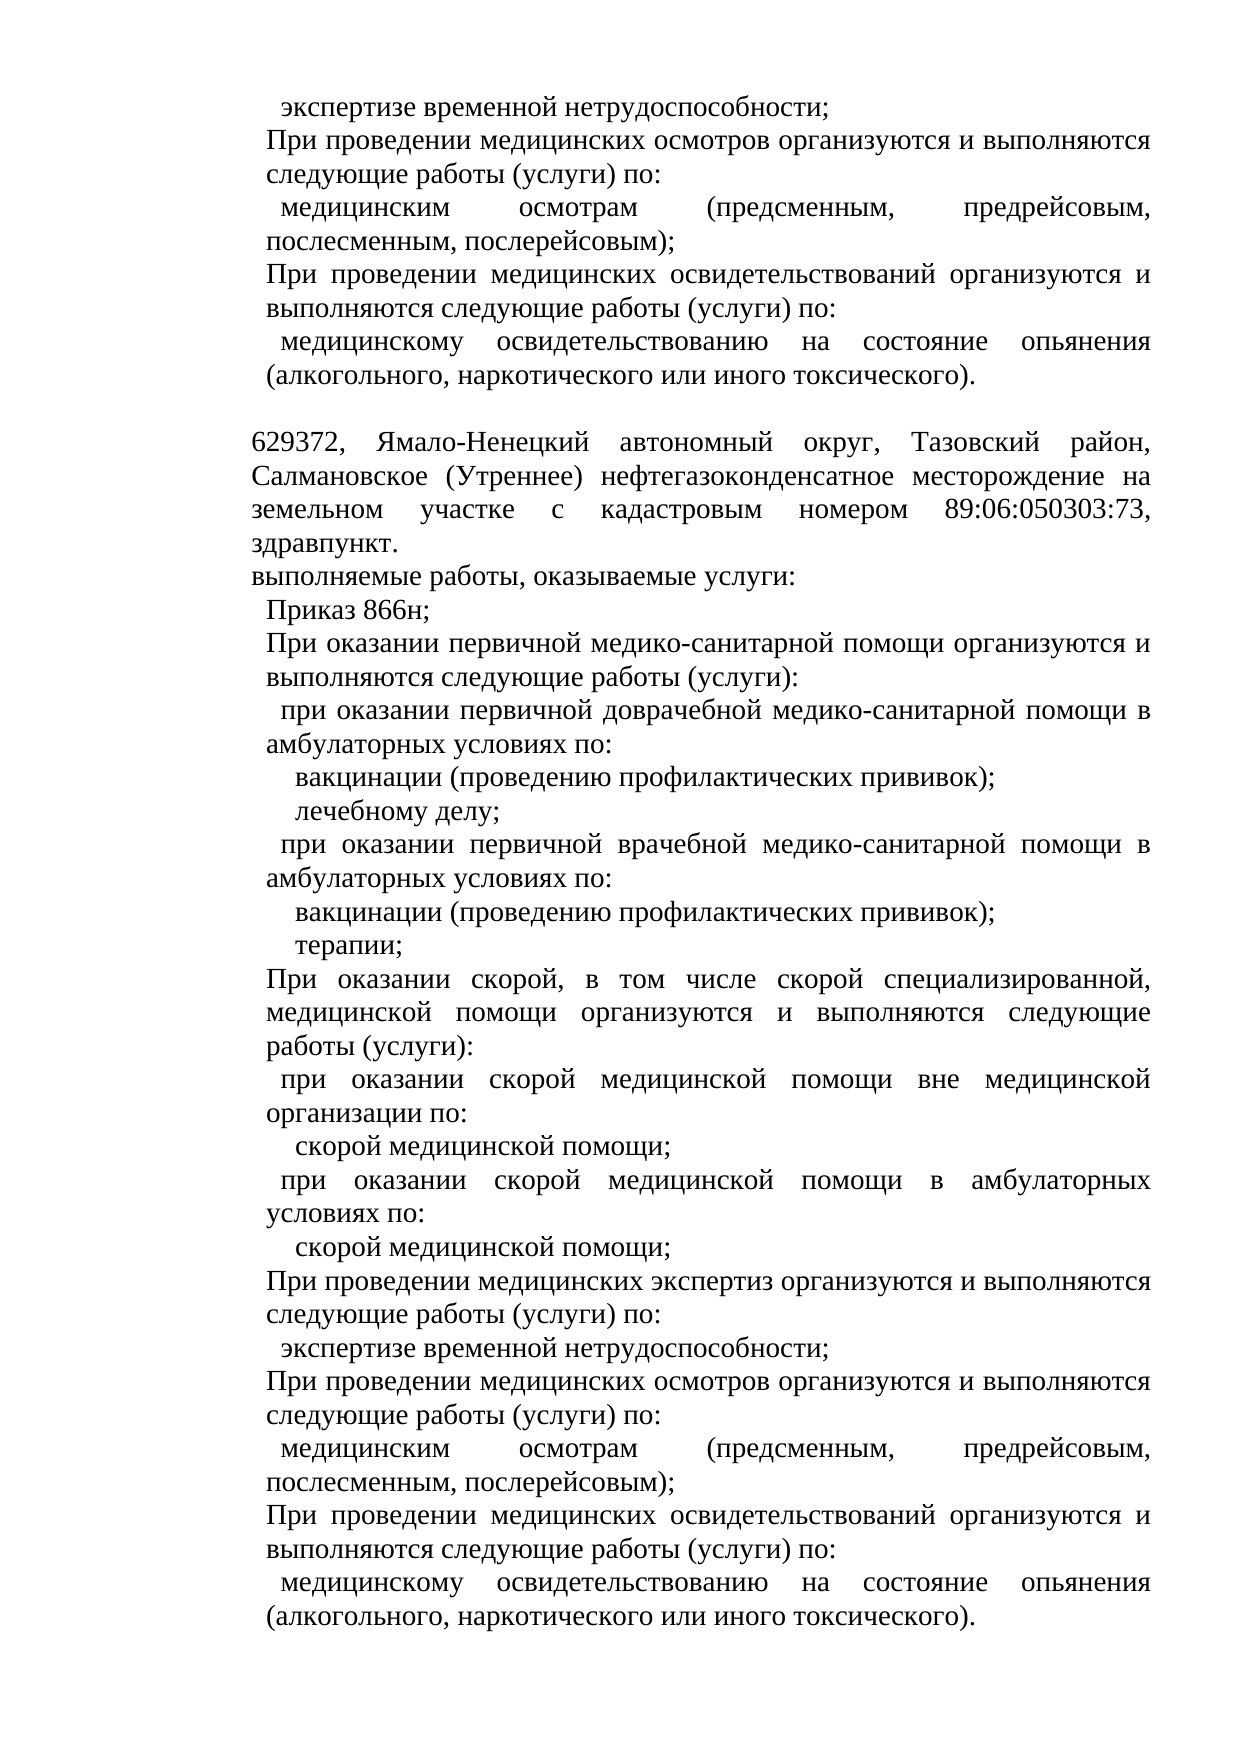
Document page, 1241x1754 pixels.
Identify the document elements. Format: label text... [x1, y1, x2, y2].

text медицинским осмотрам (предсменным, предрейсовым, послесменным, послерейсовым); [266, 1430, 1152, 1497]
text При проведении медицинских освидетельствований организуются и выполняются следующие работы (услуги) по: [266, 256, 1152, 323]
text скорой медицинской помощи; [266, 1229, 1152, 1263]
text при оказании скорой медицинской помощи в амбулаторных условиях по: [266, 1162, 1152, 1229]
text экспертизе временной нетрудоспособности; [266, 89, 1152, 122]
text 629372, Ямало-Ненецкий автономный округ, Тазовский район, Салмановское (Утреннее) нефтегазоконденсатное месторождение на земельном участке с кадастровым номером 89:06:050303:73, здравпункт. [251, 424, 1152, 558]
text скорой медицинской помощи; [266, 1128, 1152, 1162]
text При оказании скорой, в том числе скорой специализированной, медицинской помощи организуются и выполняются следующие работы (услуги): [266, 961, 1152, 1061]
text При проведении медицинских осмотров организуются и выполняются следующие работы (услуги) по: [266, 1363, 1152, 1430]
text лечебному делу; [266, 793, 1152, 827]
text вакцинации (проведению профилактических прививок); [266, 894, 1152, 927]
text при оказании первичной доврачебной медико-санитарной помощи в амбулаторных условиях по: [266, 692, 1152, 759]
text при оказании скорой медицинской помощи вне медицинской организации по: [266, 1061, 1152, 1128]
text При проведении медицинских освидетельствований организуются и выполняются следующие работы (услуги) по: [266, 1497, 1152, 1564]
text при оказании первичной врачебной медико-санитарной помощи в амбулаторных условиях по: [266, 827, 1152, 894]
text медицинскому освидетельствованию на состояние опьянения (алкогольного, наркотического или иного токсического). [266, 323, 1152, 391]
text При проведении медицинских экспертиз организуются и выполняются следующие работы (услуги) по: [266, 1263, 1152, 1330]
text экспертизе временной нетрудоспособности; [266, 1330, 1152, 1363]
text При оказании первичной медико-санитарной помощи организуются и выполняются следующие работы (услуги): [266, 625, 1152, 692]
text выполняемые работы, оказываемые услуги: [251, 558, 1152, 592]
text терапии; [266, 927, 1152, 961]
text При проведении медицинских осмотров организуются и выполняются следующие работы (услуги) по: [266, 122, 1152, 189]
text медицинскому освидетельствованию на состояние опьянения (алкогольного, наркотического или иного токсического). [266, 1564, 1152, 1632]
text медицинским осмотрам (предсменным, предрейсовым, послесменным, послерейсовым); [266, 189, 1152, 256]
text вакцинации (проведению профилактических прививок); [266, 759, 1152, 793]
text Приказ 866н; [266, 592, 1152, 625]
